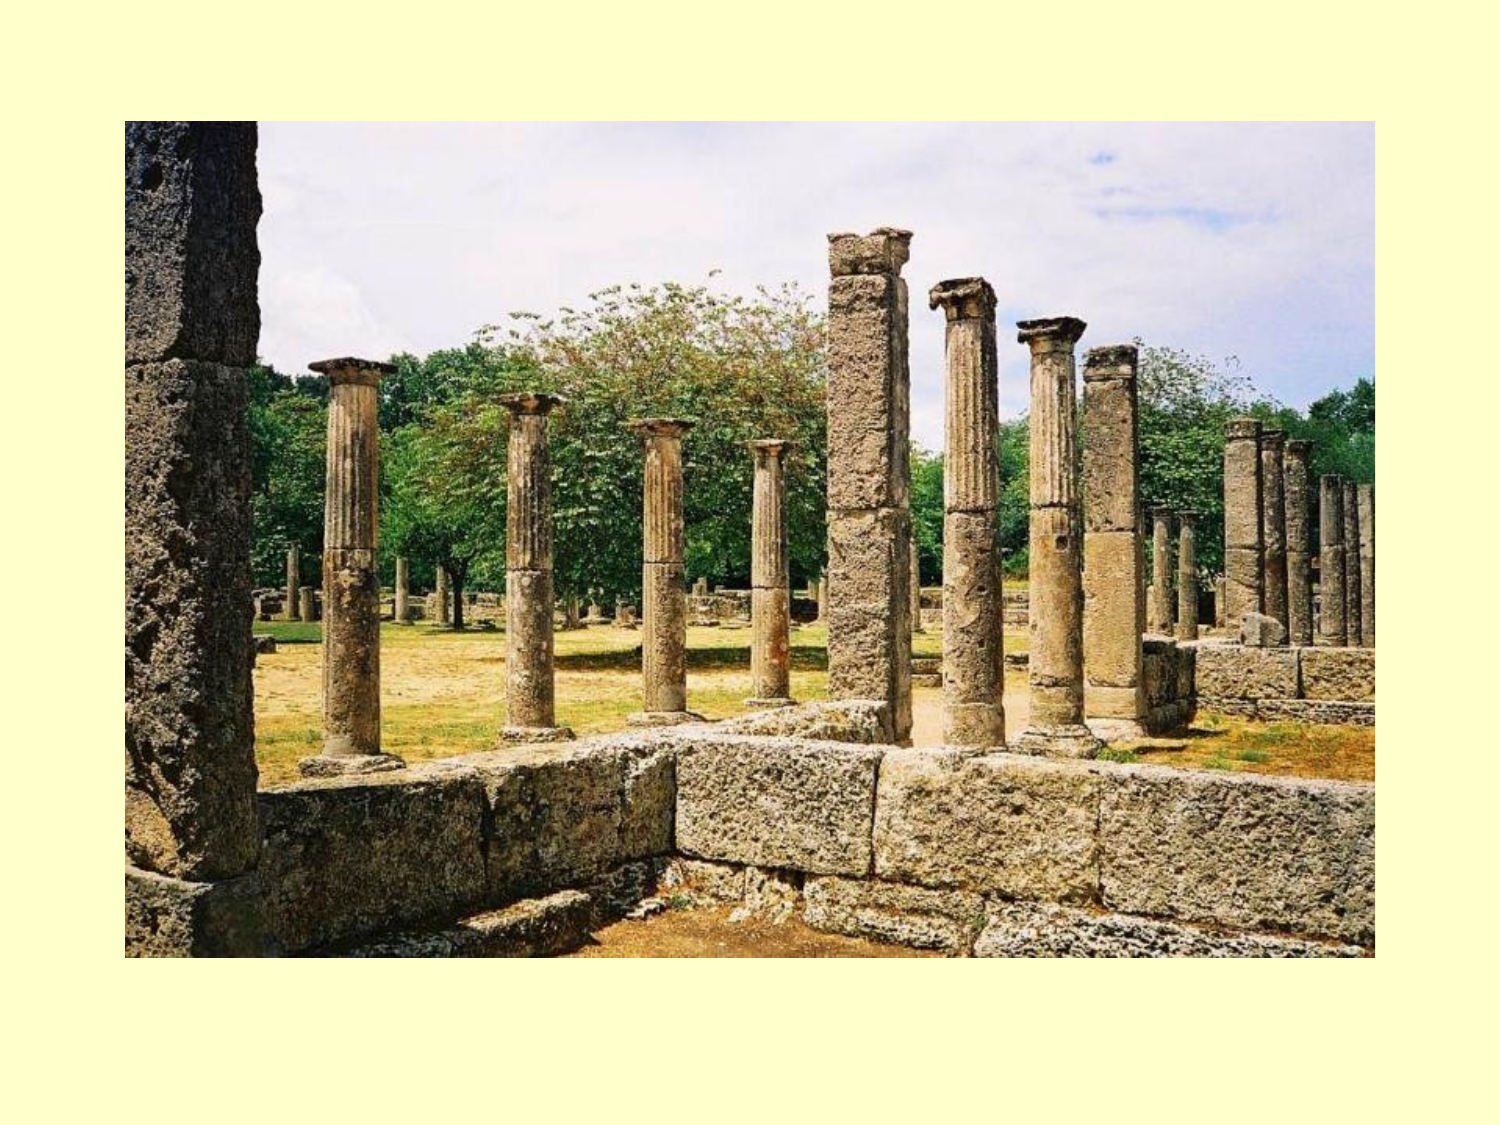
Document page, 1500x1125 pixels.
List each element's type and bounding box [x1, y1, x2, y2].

picture [125, 121, 1375, 958]
